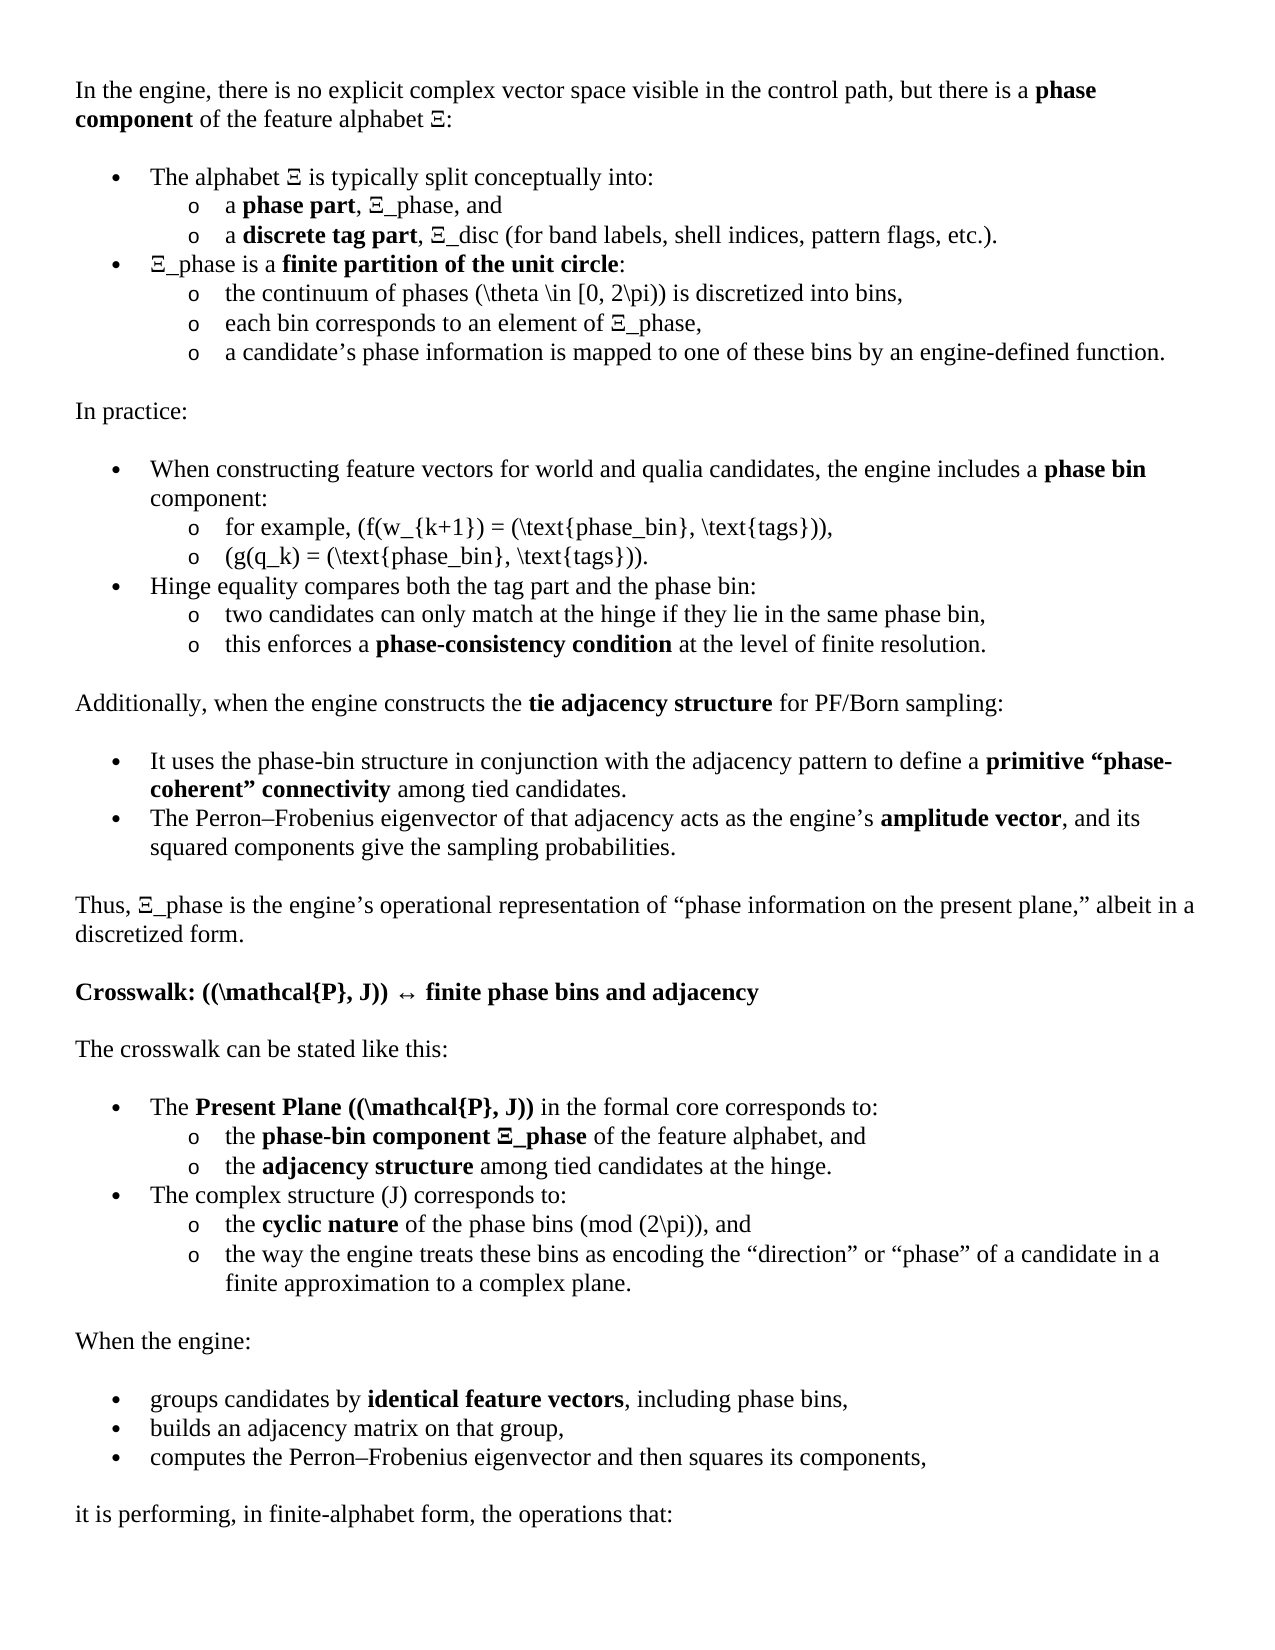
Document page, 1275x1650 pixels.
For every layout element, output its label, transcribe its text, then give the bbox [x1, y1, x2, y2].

list The Perron–Frobenius eigenvector of that adjacency acts as the engine’s amplitude vector, and its squared components give the sampling probabilities. [112, 803, 1200, 861]
list The Present Plane ((\mathcal{P}, J)) in the formal core corresponds to: [112, 1092, 1200, 1121]
list a phase part, Ξ_phase, and [187, 190, 1200, 220]
list each bin corresponds to an element of Ξ_phase, [187, 308, 1200, 337]
text it is performing, in finite-alphabet form, the operations that: [75, 1499, 1200, 1528]
text Additionally, when the engine constructs the tie adjacency structure for PF/Born sampling: [75, 688, 1200, 717]
list Ξ_phase is a finite partition of the unit circle: [112, 249, 1200, 278]
text In the engine, there is no explicit complex vector space visible in the control path, but there is a phase component of the feature alphabet Ξ: [75, 75, 1200, 132]
list the phase-bin component Ξ_phase of the feature alphabet, and [187, 1121, 1200, 1151]
text Crosswalk: ((\mathcal{P}, J)) ↔ finite phase bins and adjacency [75, 977, 1200, 1005]
list groups candidates by identical feature vectors, including phase bins, [112, 1384, 1200, 1413]
list the cyclic nature of the phase bins (mod (2\pi)), and [187, 1209, 1200, 1239]
list The alphabet Ξ is typically split conceptually into: [112, 162, 1200, 190]
list Hinge equality compares both the tag part and the phase bin: [112, 571, 1200, 599]
list the way the engine treats these bins as encoding the “direction” or “phase” of a candidate in a finite approximation to a complex plane. [187, 1239, 1200, 1297]
text When the engine: [75, 1326, 1200, 1355]
list computes the Perron–Frobenius eigenvector and then squares its components, [112, 1442, 1200, 1470]
list the continuum of phases (\theta \in [0, 2\pi)) is discretized into bins, [187, 278, 1200, 308]
list this enforces a phase-consistency condition at the level of finite resolution. [187, 629, 1200, 659]
text The crosswalk can be stated like this: [75, 1034, 1200, 1063]
list builds an adjacency matrix on that group, [112, 1413, 1200, 1442]
list The complex structure (J) corresponds to: [112, 1180, 1200, 1209]
list two candidates can only match at the hinge if they lie in the same phase bin, [187, 599, 1200, 629]
list a candidate’s phase information is mapped to one of these bins by an engine-defined function. [187, 337, 1200, 367]
text Thus, Ξ_phase is the engine’s operational representation of “phase information on the present plane,” albeit in a discretized form. [75, 890, 1200, 947]
list When constructing feature vectors for world and qualia candidates, the engine includes a phase bin component: [112, 454, 1200, 512]
text In practice: [75, 396, 1200, 425]
list for example, (f(w_{k+1}) = (\text{phase_bin}, \text{tags})), [187, 512, 1200, 541]
list It uses the phase-bin structure in conjunction with the adjacency pattern to define a primitive “phase-coherent” connectivity among tied candidates. [112, 746, 1200, 803]
list the adjacency structure among tied candidates at the hinge. [187, 1151, 1200, 1180]
list a discrete tag part, Ξ_disc (for band labels, shell indices, pattern flags, etc.). [187, 220, 1200, 249]
list (g(q_k) = (\text{phase_bin}, \text{tags})). [187, 541, 1200, 571]
